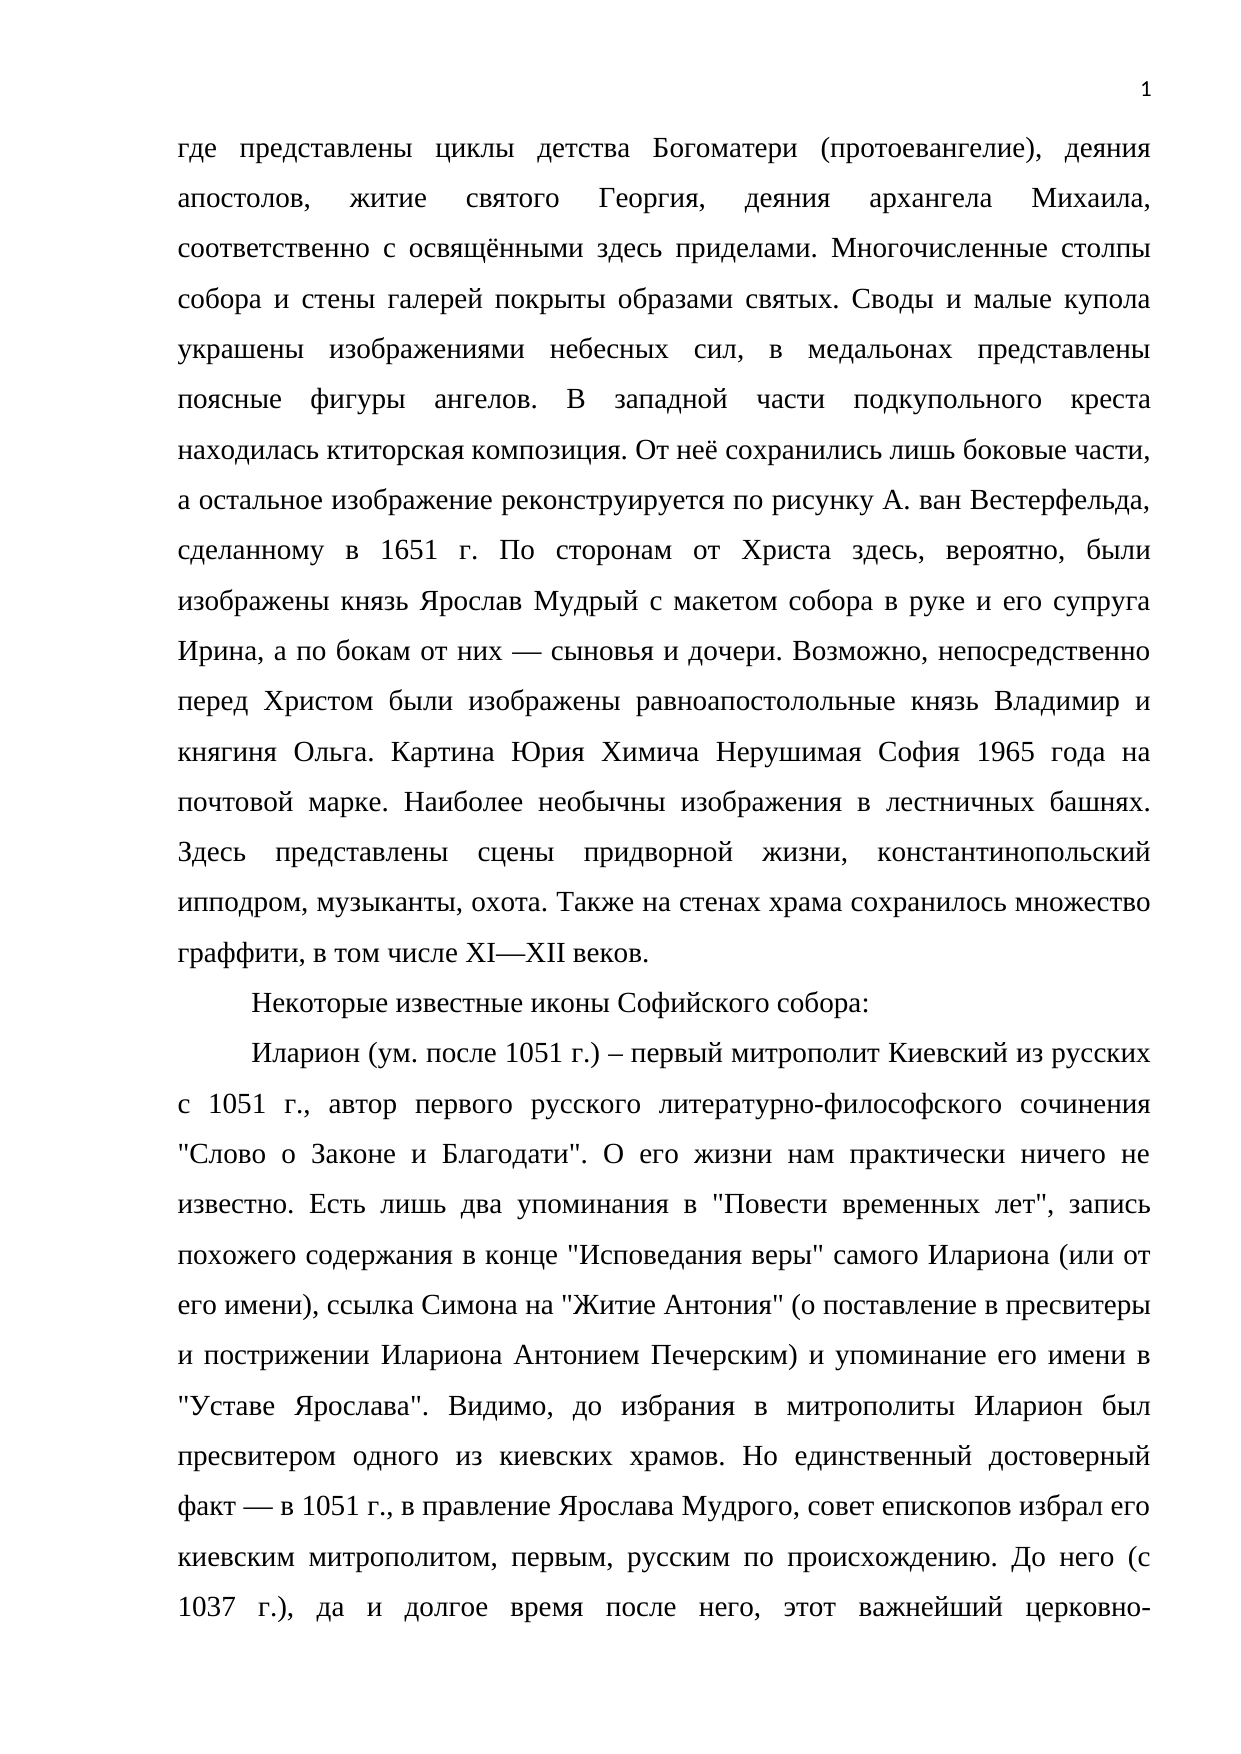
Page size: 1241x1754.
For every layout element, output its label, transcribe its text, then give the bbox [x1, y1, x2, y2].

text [177, 1036, 1152, 1622]
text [177, 130, 1152, 968]
text Некоторые известные иконы Софийского собора: [177, 985, 1152, 1019]
